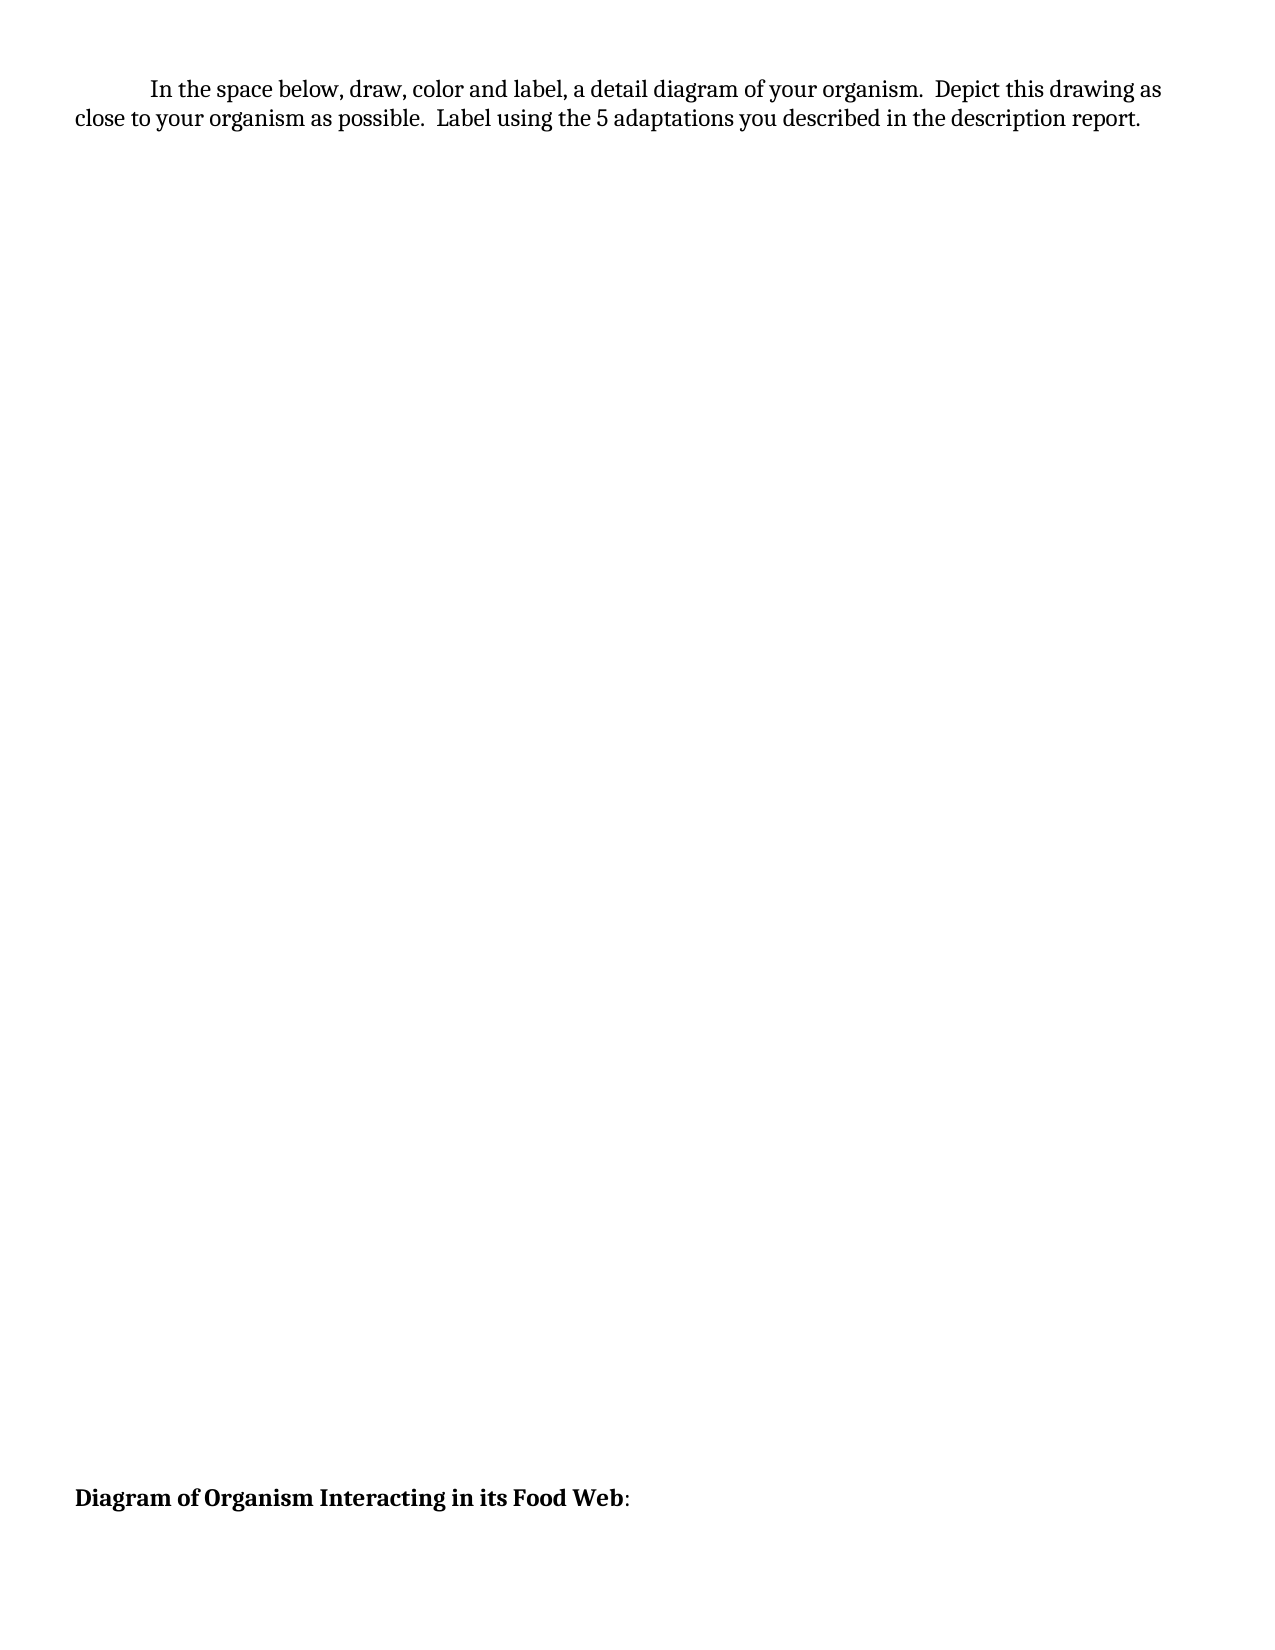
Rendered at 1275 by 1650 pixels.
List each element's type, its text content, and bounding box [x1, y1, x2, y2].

text In the space below, draw, color and label, a detail diagram of your organism. Depict this drawing as close to your organism as possible. Label using the 5 adaptations you described in the description report. [75, 75, 1200, 132]
text Diagram of Organism Interacting in its Food Web: [75, 1484, 1200, 1512]
